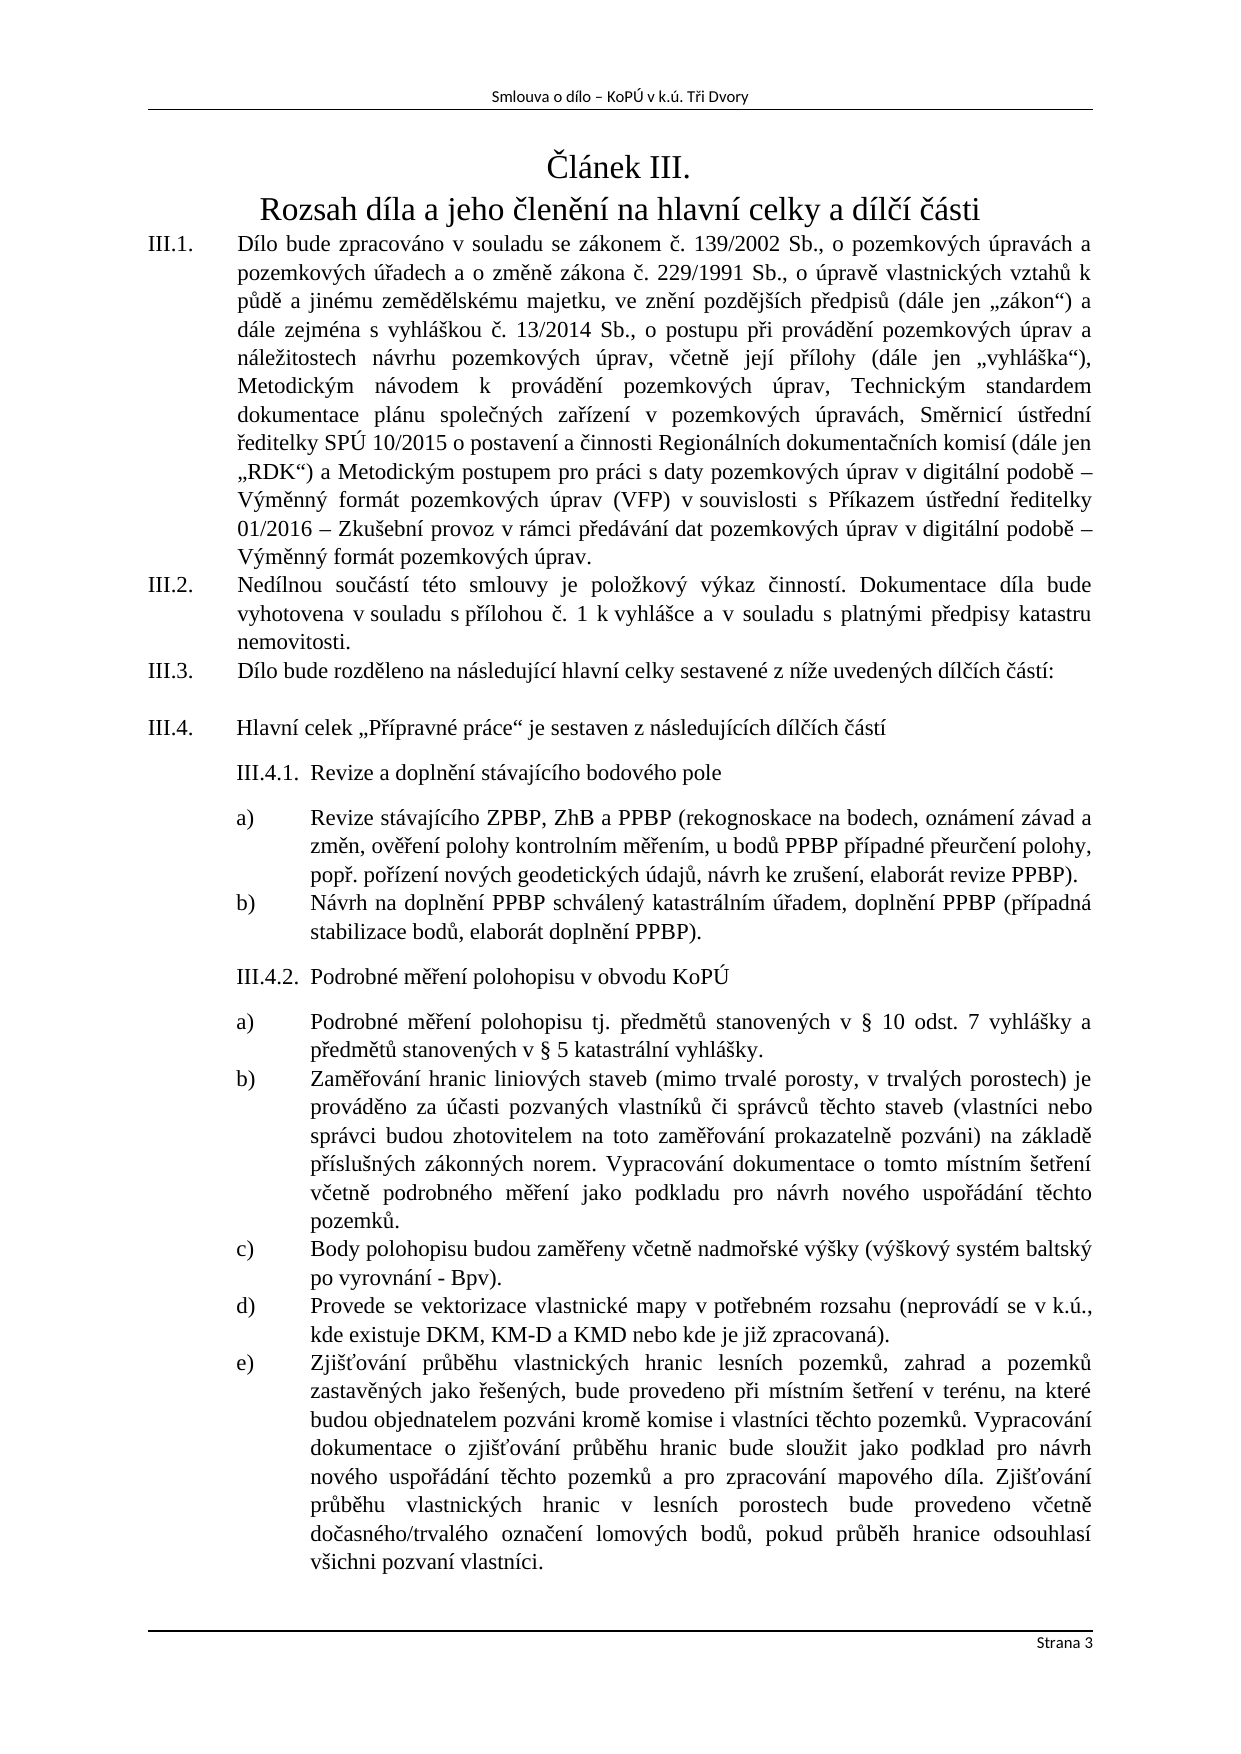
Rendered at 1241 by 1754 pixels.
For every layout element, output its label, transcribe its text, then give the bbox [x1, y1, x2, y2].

text Podrobné měření polohopisu v obvodu KoPÚ [236, 963, 1093, 989]
list Hlavní celek „Přípravné práce“ je sestaven z následujících dílčích částí [148, 714, 1093, 740]
text Revize stávajícího ZPBP, ZhB a PPBP (rekognoskace na bodech, oznámení závad a změn, ověření polohy kontrolním měřením, u bodů PPBP případné přeurčení polohy, popř. pořízení nových geodetických údajů, návrh ke zrušení, elaborát revize PPBP). [236, 804, 1093, 887]
text Body polohopisu budou zaměřeny včetně nadmořské výšky (výškový systém baltský po vyrovnání - Bpv). [236, 1235, 1093, 1290]
text Zjišťování průběhu vlastnických hranic lesních pozemků, zahrad a pozemků zastavěných jako řešených, bude provedeno při místním šetření v terénu, na které budou objednatelem pozváni kromě komise i vlastníci těchto pozemků. Vypracování dokumentace o zjišťování průběhu hranic bude sloužit jako podklad pro návrh nového uspořádání těchto pozemků a pro zpracování mapového díla. Zjišťování průběhu vlastnických hranic v lesních porostech bude provedeno včetně dočasného/trvalého označení lomových bodů, pokud průběh hranice odsouhlasí všichni pozvaní vlastníci. [236, 1349, 1093, 1574]
text Zaměřování hranic liniových staveb (mimo trvalé porosty, v trvalých porostech) je prováděno za účasti pozvaných vlastníků či správců těchto staveb (vlastníci nebo správci budou zhotovitelem na toto zaměřování prokazatelně pozváni) na základě příslušných zákonných norem. Vypracování dokumentace o tomto místním šetření včetně podrobného měření jako podkladu pro návrh nového uspořádání těchto pozemků. [236, 1065, 1093, 1233]
list Dílo bude zpracováno v souladu se zákonem č. 139/2002 Sb., o pozemkových úpravách a pozemkových úřadech a o změně zákona č. 229/1991 Sb., o úpravě vlastnických vztahů k půdě a jinému zemědělskému majetku, ve znění pozdějších předpisů (dále jen „zákon“) a dále zejména s vyhláškou č. 13/2014 Sb., o postupu při provádění pozemkových úprav a náležitostech návrhu pozemkových úprav, včetně její přílohy (dále jen „vyhláška“), Metodickým návodem k provádění pozemkových úprav, Technickým standardem dokumentace plánu společných zařízení v pozemkových úpravách, Směrnicí ústřední ředitelky SPÚ 10/2015 o postavení a činnosti Regionálních dokumentačních komisí (dále jen „RDK“) a Metodickým postupem pro práci s daty pozemkových úprav v digitální podobě – Výměnný formát pozemkových úprav (VFP) v souvislosti s Příkazem ústřední ředitelky 01/2016 – Zkušební provoz v rámci předávání dat pozemkových úprav v digitální podobě – Výměnný formát pozemkových úprav. [148, 230, 1093, 569]
list Dílo bude rozděleno na následující hlavní celky sestavené z níže uvedených dílčích částí: [148, 657, 1093, 683]
text Návrh na doplnění PPBP schválený katastrálním úřadem, doplnění PPBP (případná stabilizace bodů, elaborát doplnění PPBP). [236, 889, 1093, 944]
text Revize a doplnění stávajícího bodového pole [236, 759, 1093, 785]
subtitle Rozsah díla a jeho členění na hlavní celky a dílčí části [148, 148, 1093, 227]
text Podrobné měření polohopisu tj. předmětů stanovených v § 10 odst. 7 vyhlášky a předmětů stanovených v § 5 katastrální vyhlášky. [236, 1008, 1093, 1063]
list Nedílnou součástí této smlouvy je položkový výkaz činností. Dokumentace díla bude vyhotovena v souladu s přílohou č. 1 k vyhlášce a v souladu s platnými předpisy katastru nemovitosti. [148, 572, 1093, 655]
text Provede se vektorizace vlastnické mapy v potřebném rozsahu (neprovádí se v k.ú., kde existuje DKM, KM-D a KMD nebo kde je již zpracovaná). [236, 1292, 1093, 1347]
